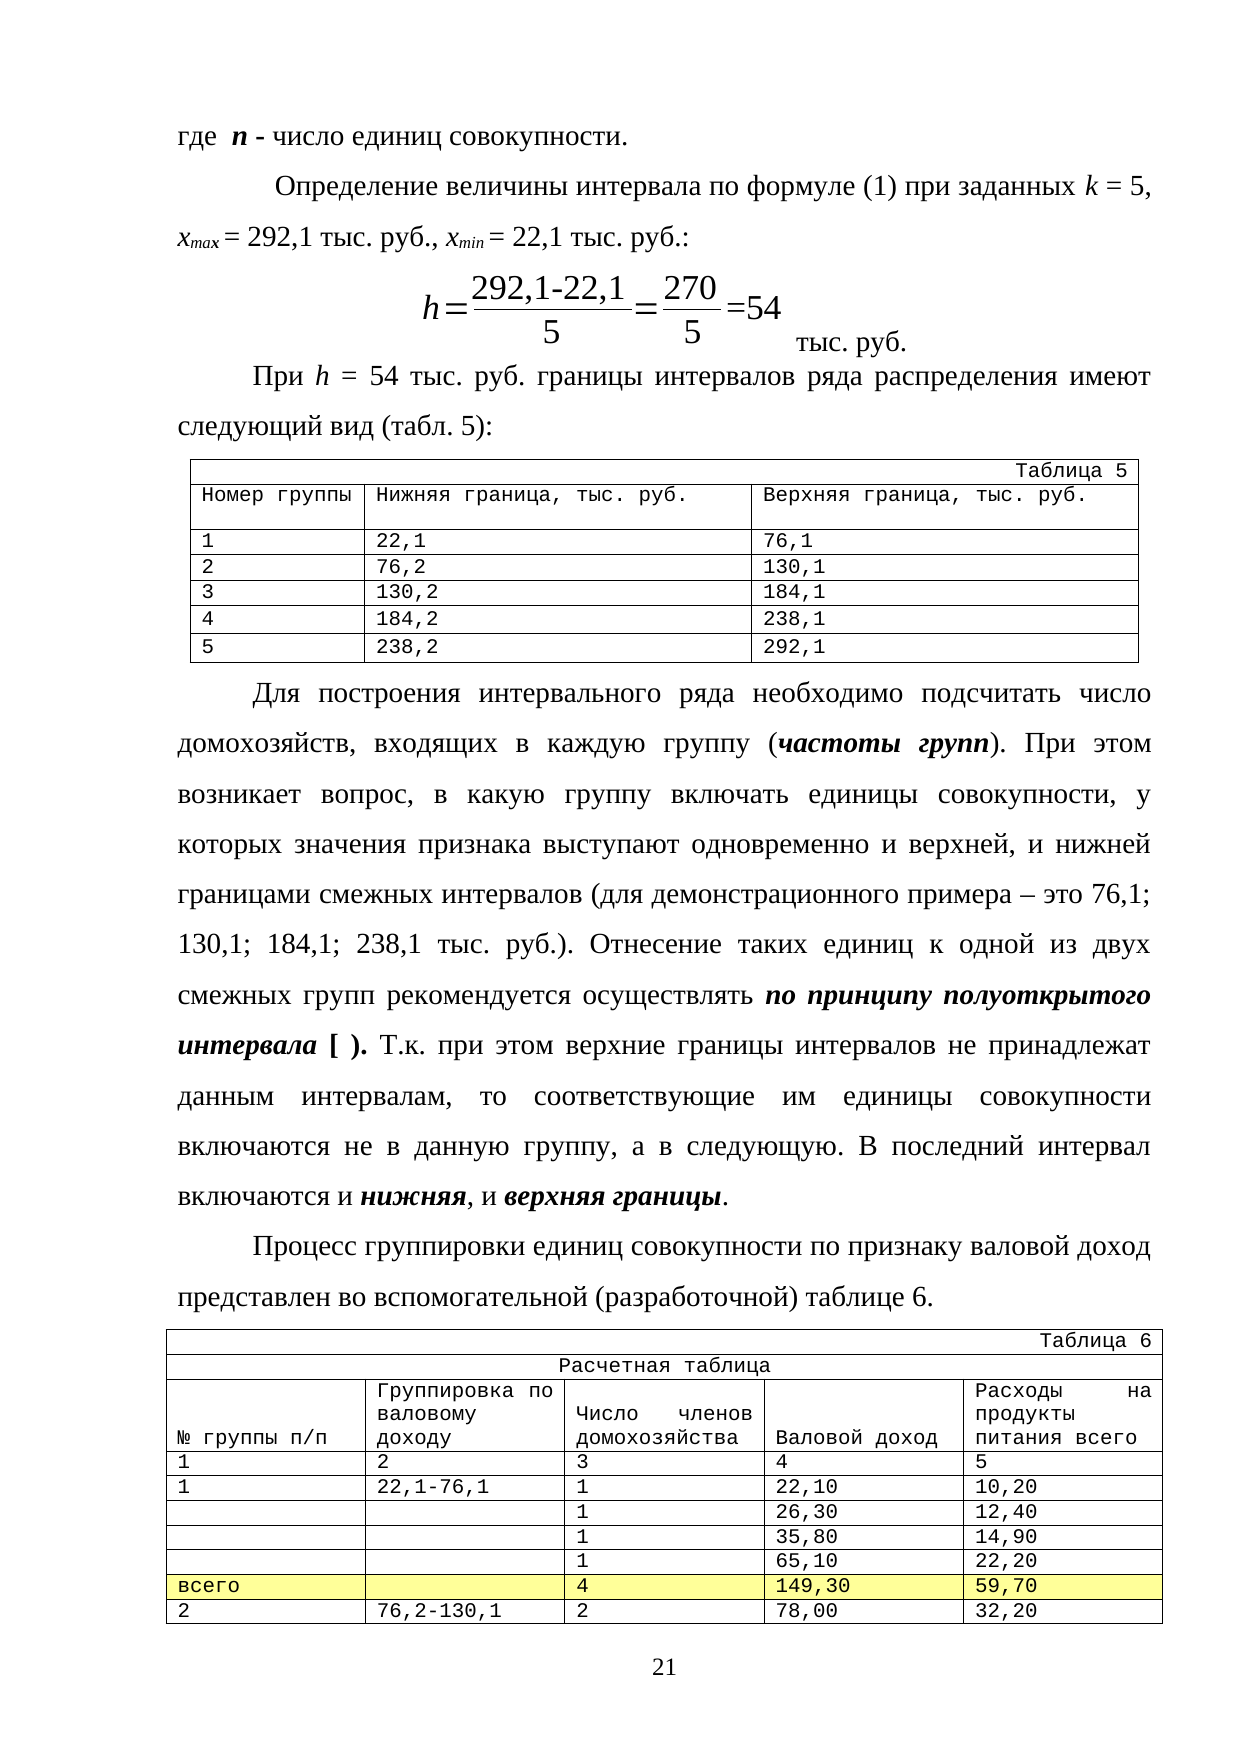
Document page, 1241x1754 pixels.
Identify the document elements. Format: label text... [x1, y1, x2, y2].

table_cell 238,1 [752, 606, 1138, 633]
table_cell 22,1-76,1 [366, 1476, 564, 1500]
table_cell [366, 1526, 564, 1549]
table_cell № группы п/п [167, 1380, 365, 1451]
text тыс. руб. [177, 269, 1152, 358]
text Процесс группировки единиц совокупности по признаку валовой доход представлен во вспомогательной (разработочной) таблице 6. [177, 1228, 1152, 1312]
table_cell всего [167, 1575, 365, 1599]
table_cell 10,20 [964, 1476, 1162, 1500]
table_cell 26,30 [765, 1501, 963, 1524]
text Определение величины интервала по формуле (1) при заданных k = 5, xmax = 292,1 тыс. руб., xmin = 22,1 тыс. руб.: [177, 168, 1152, 252]
table_cell Расчетная таблица [167, 1355, 1162, 1378]
table_cell 1 [167, 1452, 365, 1475]
table_cell [167, 1501, 365, 1524]
table_cell 4 [191, 606, 364, 633]
table_cell 4 [765, 1452, 963, 1475]
table_cell 65,10 [765, 1550, 963, 1574]
table_cell 76,2-130,1 [366, 1600, 564, 1623]
table_header Таблица 6 [167, 1330, 1162, 1354]
table_cell 1 [191, 530, 364, 554]
text где n - число единиц совокупности. [177, 118, 1152, 152]
table_cell Номер группы [191, 485, 364, 529]
table_cell 76,2 [365, 555, 751, 580]
table_cell 2 [167, 1600, 365, 1623]
table_cell 59,70 [964, 1575, 1162, 1599]
table_cell 184,2 [365, 606, 751, 633]
table_cell 76,1 [752, 530, 1138, 554]
table_cell 292,1 [752, 634, 1138, 662]
table_cell Число членов домохозяйства [565, 1380, 764, 1451]
table_cell Расходы на продукты питания всего [964, 1380, 1162, 1451]
table_header Таблица 5 [191, 460, 1138, 483]
table_cell [167, 1526, 365, 1549]
table_cell 22,10 [765, 1476, 963, 1500]
table_cell 238,2 [365, 634, 751, 662]
table_cell Верхняя граница, тыс. руб. [752, 485, 1138, 529]
table_cell 78,00 [765, 1600, 963, 1623]
table_cell 22,20 [964, 1550, 1162, 1574]
table_cell 184,1 [752, 581, 1138, 605]
table_cell Валовой доход [765, 1380, 963, 1451]
table_cell 2 [366, 1452, 564, 1475]
table_cell 5 [191, 634, 364, 662]
table_cell [366, 1575, 564, 1599]
table_cell 1 [565, 1501, 764, 1524]
table_cell Группировка по валовому доходу [366, 1380, 564, 1451]
table_cell 22,1 [365, 530, 751, 554]
table_cell [167, 1550, 365, 1574]
table_cell [366, 1550, 564, 1574]
table_cell 149,30 [765, 1575, 963, 1599]
table_cell 35,80 [765, 1526, 963, 1549]
table_cell Нижняя граница, тыс. руб. [365, 485, 751, 529]
table_cell 1 [167, 1476, 365, 1500]
text Для построения интервального ряда необходимо подсчитать число домохозяйств, входящих в каждую группу (частоты групп). При этом возникает вопрос, в какую группу включать единицы совокупности, у которых значения признака выступают одновременно и верхней, и нижней границами смежных интервалов (для демонстрационного примера – это 76,1; 130,1; 184,1; 238,1 тыс. руб.). Отнесение таких единиц к одной из двух смежных групп рекомендуется осуществлять по принципу полуоткрытого интервала [ ). Т.к. при этом верхние границы интервалов не принадлежат данным интервалам, то соответствующие им единицы совокупности включаются не в данную группу, а в следующую. В последний интервал включаются и нижняя, и верхняя границы. [177, 675, 1152, 1212]
table_cell 5 [964, 1452, 1162, 1475]
table_cell 3 [191, 581, 364, 605]
table_cell 1 [565, 1526, 764, 1549]
table_cell 1 [565, 1476, 764, 1500]
table_cell 14,90 [964, 1526, 1162, 1549]
table_cell 4 [565, 1575, 764, 1599]
table_cell 130,1 [752, 555, 1138, 580]
table_cell 130,2 [365, 581, 751, 605]
table_cell [366, 1501, 564, 1524]
table_cell 1 [565, 1550, 764, 1574]
table_cell 32,20 [964, 1600, 1162, 1623]
table_cell 3 [565, 1452, 764, 1475]
table_cell 12,40 [964, 1501, 1162, 1524]
text При h = 54 тыс. руб. границы интервалов ряда распределения имеют следующий вид (табл. 5): [177, 358, 1152, 442]
table_cell 2 [191, 555, 364, 580]
table_cell 2 [565, 1600, 764, 1623]
